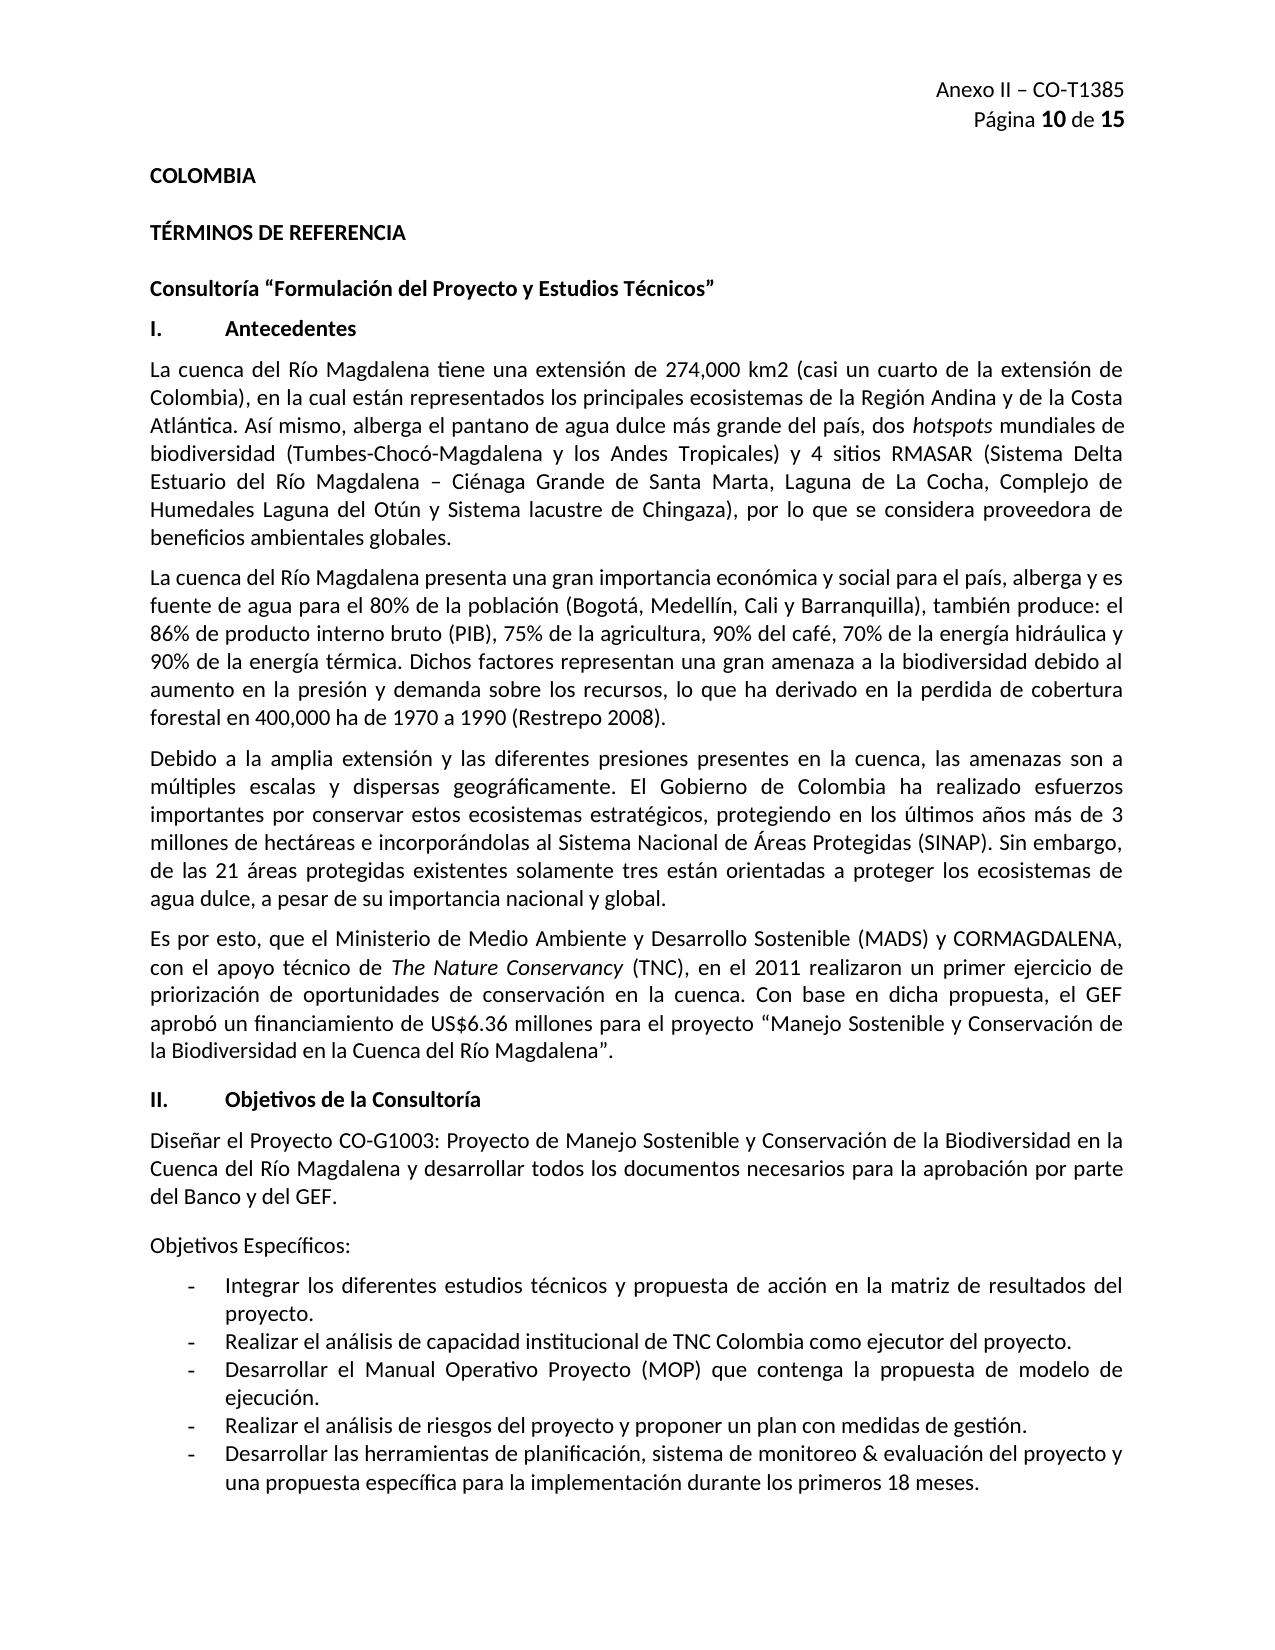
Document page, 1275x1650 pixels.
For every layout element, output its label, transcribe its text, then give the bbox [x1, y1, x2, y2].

text Objetivos Específicos: [150, 1231, 1125, 1259]
list Objetivos de la Consultoría [150, 1086, 1125, 1113]
list Antecedentes [150, 314, 1125, 342]
list Realizar el análisis de riesgos del proyecto y proponer un plan con medidas de gestión. [187, 1412, 1125, 1439]
text Debido a la amplia extensión y las diferentes presiones presentes en la cuenca, las amenazas son a múltiples escalas y dispersas geográficamente. El Gobierno de Colombia ha realizado esfuerzos importantes por conservar estos ecosistemas estratégicos, protegiendo en los últimos años más de 3 millones de hectáreas e incorporándolas al Sistema Nacional de Áreas Protegidas (SINAP). Sin embargo, de las 21 áreas protegidas existentes solamente tres están orientadas a proteger los ecosistemas de agua dulce, a pesar de su importancia nacional y global. [150, 744, 1125, 912]
list Realizar el análisis de capacidad institucional de TNC Colombia como ejecutor del proyecto. [187, 1327, 1125, 1356]
list Desarrollar el Manual Operativo Proyecto (MOP) que contenga la propuesta de modelo de ejecución. [187, 1356, 1125, 1412]
text COLOMBIA [150, 162, 1125, 189]
text Consultoría “Formulación del Proyecto y Estudios Técnicos” [150, 274, 1125, 302]
list Integrar los diferentes estudios técnicos y propuesta de acción en la matriz de resultados del proyecto. [187, 1271, 1125, 1327]
text Es por esto, que el Ministerio de Medio Ambiente y Desarrollo Sostenible (MADS) y CORMAGDALENA, con el apoyo técnico de The Nature Conservancy (TNC), en el 2011 realizaron un primer ejercicio de priorización de oportunidades de conservación en la cuenca. Con base en dicha propuesta, el GEF aprobó un financiamiento de US$6.36 millones para el proyecto “Manejo Sostenible y Conservación de la Biodiversidad en la Cuenca del Río Magdalena”. [150, 924, 1125, 1065]
list Desarrollar las herramientas de planificación, sistema de monitoreo & evaluación del proyecto y una propuesta específica para la implementación durante los primeros 18 meses. [187, 1439, 1125, 1496]
text TÉRMINOS DE REFERENCIA [150, 218, 1125, 246]
text La cuenca del Río Magdalena tiene una extensión de 274,000 km2 (casi un cuarto de la extensión de Colombia), en la cual están representados los principales ecosistemas de la Región Andina y de la Costa Atlántica. Así mismo, alberga el pantano de agua dulce más grande del país, dos hotspots mundiales de biodiversidad (Tumbes-Chocó-Magdalena y los Andes Tropicales) y 4 sitios RMASAR (Sistema Delta Estuario del Río Magdalena – Ciénaga Grande de Santa Marta, Laguna de La Cocha, Complejo de Humedales Laguna del Otún y Sistema lacustre de Chingaza), por lo que se considera proveedora de beneficios ambientales globales. [150, 355, 1125, 551]
text Diseñar el Proyecto CO-G1003: Proyecto de Manejo Sostenible y Conservación de la Biodiversidad en la Cuenca del Río Magdalena y desarrollar todos los documentos necesarios para la aprobación por parte del Banco y del GEF. [150, 1126, 1125, 1210]
text La cuenca del Río Magdalena presenta una gran importancia económica y social para el país, alberga y es fuente de agua para el 80% de la población (Bogotá, Medellín, Cali y Barranquilla), también produce: el 86% de producto interno bruto (PIB), 75% de la agricultura, 90% del café, 70% de la energía hidráulica y 90% de la energía térmica. Dichos factores representan una gran amenaza a la biodiversidad debido al aumento en la presión y demanda sobre los recursos, lo que ha derivado en la perdida de cobertura forestal en 400,000 ha de 1970 a 1990 (Restrepo 2008). [150, 563, 1125, 731]
